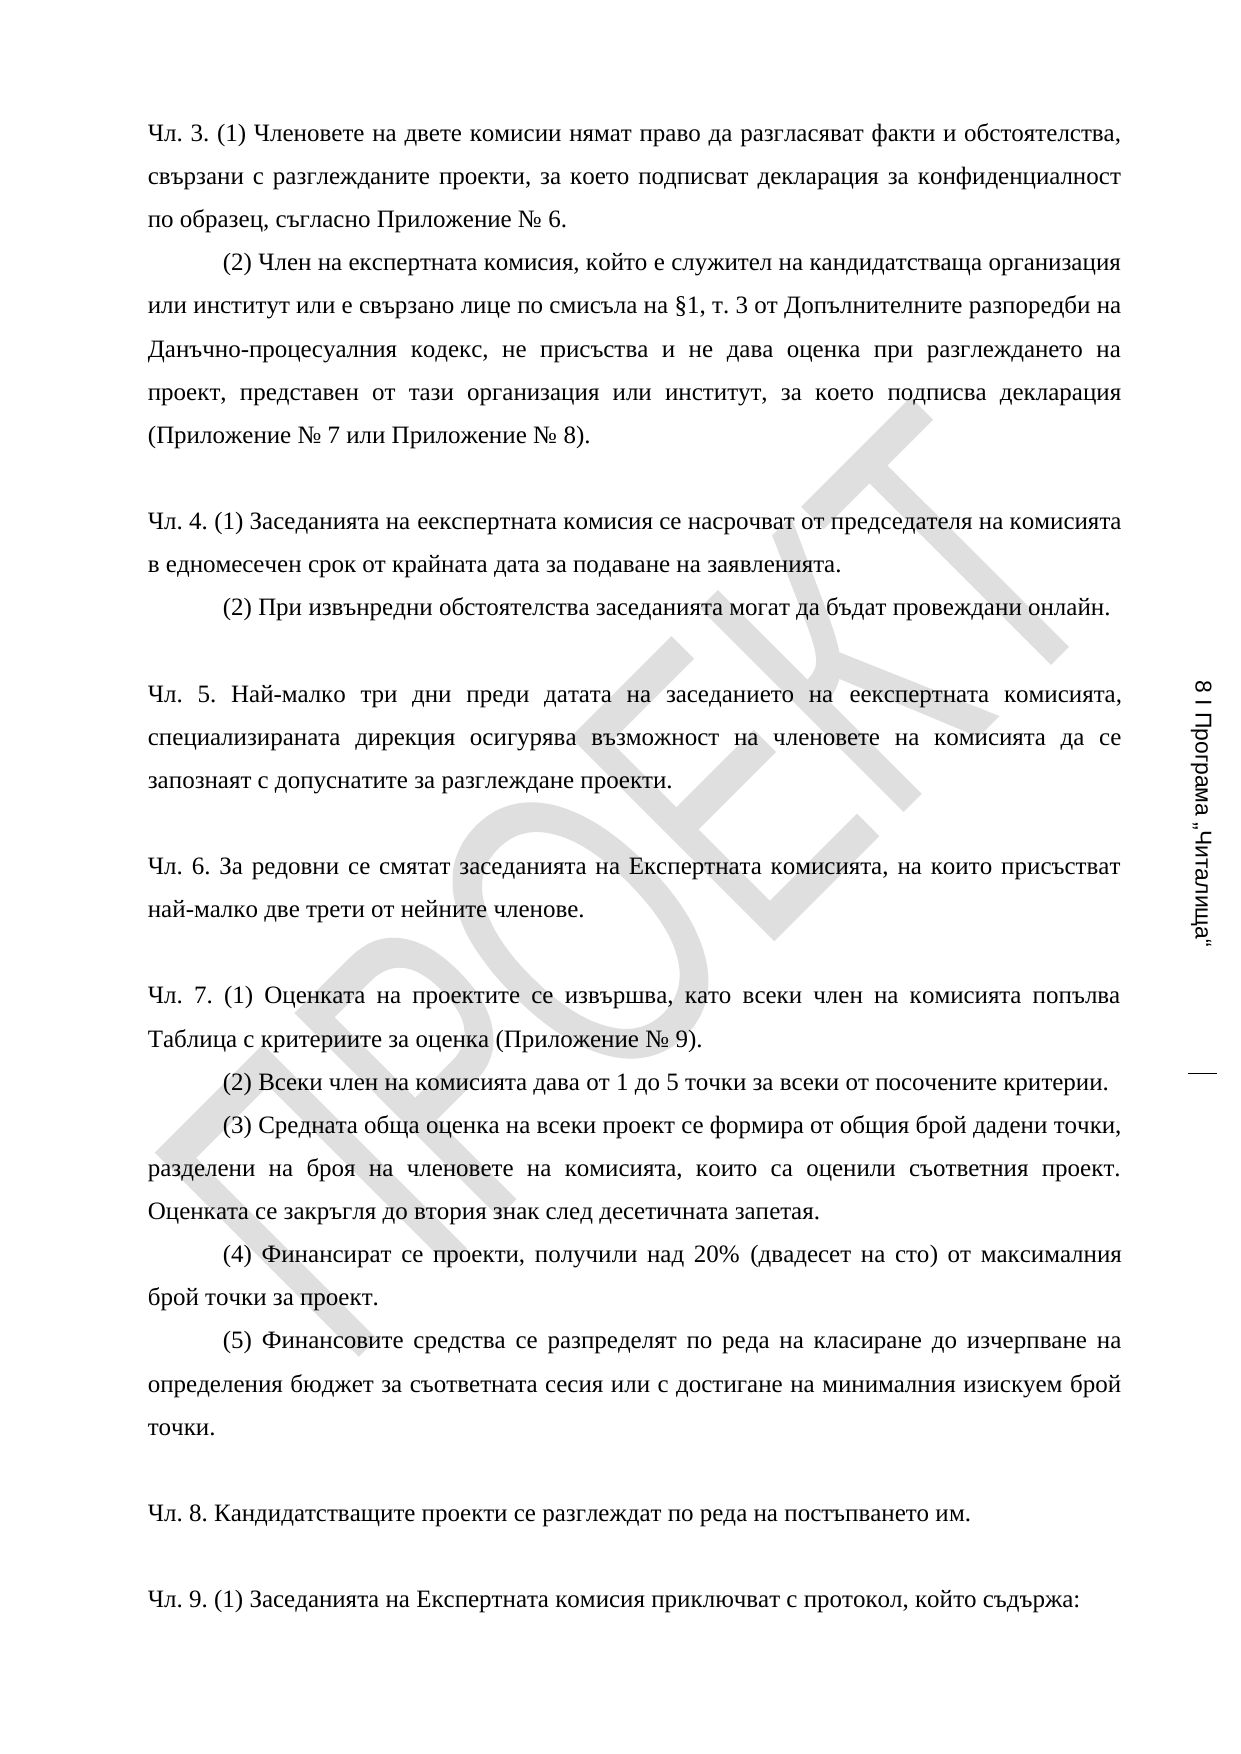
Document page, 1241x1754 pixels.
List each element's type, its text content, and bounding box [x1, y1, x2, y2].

text Чл. 8. Кандидатстващите проекти се разглеждат по реда на постъпването им. [148, 1498, 1122, 1527]
text Чл. 5. Най-малко три дни преди датата на заседанието на eекспертната комисията, специализираната дирекция осигурява възможност на членовете на комисията да се запознаят с допуснатите за разглеждане проекти. [148, 679, 1122, 794]
text (2) При извънредни обстоятелства заседанията могат да бъдат провеждани онлайн. [148, 592, 1122, 621]
text (3) Средната обща оценка на всеки проект се формира от общия брой дадени точки, разделени на броя на членовете на комисията, които са оценили съответния проект. Оценката се закръгля до втория знак след десетичната запетая. [148, 1110, 1122, 1225]
text (2) Член на експертната комисия, който е служител на кандидатстваща организация или институт или е свързано лице по смисъла на §1, т. 3 от Допълнителните разпоредби на Данъчно-процесуалния кодекс, не присъства и не дава оценка при разглеждането на проект, представен от тази организация или институт, за което подписва декларация (Приложение № 7 или Приложение № 8). [148, 247, 1122, 449]
text Чл. 6. За редовни се смятат заседанията на Експертната комисията, на които присъстват най-малко две трети от нейните членове. [148, 851, 1122, 923]
text (2) Всеки член на комисията дава от 1 до 5 точки за всеки от посочените критерии. [148, 1067, 1122, 1096]
text Чл. 4. (1) Заседанията на eекспертната комисия се насрочват от председателя на комисията в едномесечен срок от крайната дата за подаване на заявленията. [148, 506, 1122, 578]
text Чл. 9. (1) Заседанията на Експертната комисия приключват с протокол, който съдържа: [148, 1584, 1122, 1613]
text (5) Финансовите средства се разпределят по реда на класиране до изчерпване на определения бюджет за съответната сесия или с достигане на минималния изискуем брой точки. [148, 1326, 1122, 1441]
text (4) Финансират се проекти, получили над 20% (двадесет на сто) от максималния брой точки за проект. [148, 1239, 1122, 1311]
text Чл. 3. (1) Членовете на двете комисии нямат право да разгласяват факти и обстоятелства, свързани с разглежданите проекти, за което подписват декларация за конфиденциалност по образец, съгласно Приложение № 6. [148, 118, 1122, 233]
text Чл. 7. (1) Оценката на проектите се извършва, като всеки член на комисията попълва Таблица с критериите за оценка (Приложение № 9). [148, 981, 1122, 1052]
